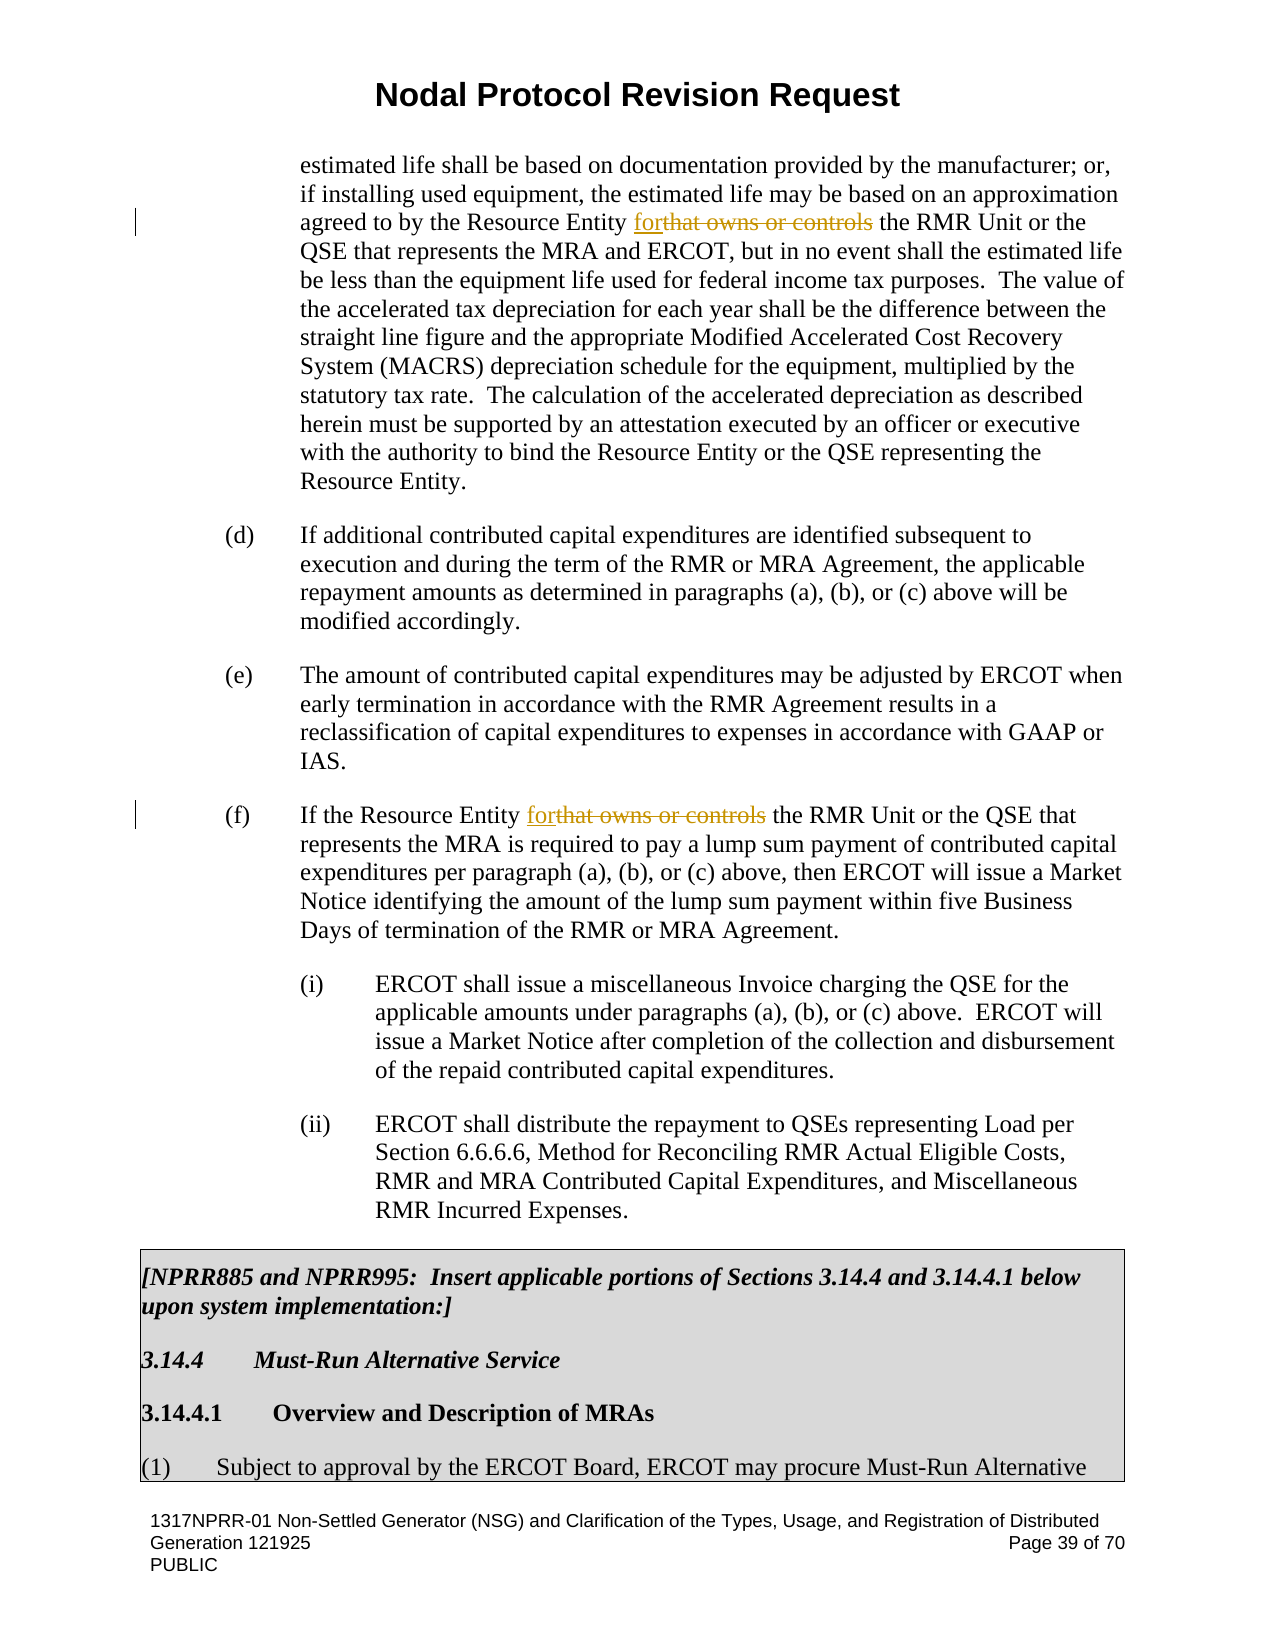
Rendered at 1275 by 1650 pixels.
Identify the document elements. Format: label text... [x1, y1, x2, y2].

text (e) The amount of contributed capital expenditures may be adjusted by ERCOT when early termination in accordance with the RMR Agreement results in a reclassification of capital expenditures to expenses in accordance with GAAP or IAS. [225, 660, 1125, 775]
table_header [141, 1250, 1124, 1481]
text (d) If additional contributed capital expenditures are identified subsequent to execution and during the term of the RMR or MRA Agreement, the applicable repayment amounts as determined in paragraphs (a), (b), or (c) above will be modified accordingly. [225, 520, 1125, 635]
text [225, 150, 1125, 495]
text (i) ERCOT shall issue a miscellaneous Invoice charging the QSE for the applicable amounts under paragraphs (a), (b), or (c) above. ERCOT will issue a Market Notice after completion of the collection and disbursement of the repaid contributed capital expenditures. [300, 969, 1125, 1084]
text (ii) ERCOT shall distribute the repayment to QSEs representing Load per Section 6.6.6.6, Method for Reconciling RMR Actual Eligible Costs, RMR and MRA Contributed Capital Expenditures, and Miscellaneous RMR Incurred Expenses. [300, 1109, 1125, 1224]
text (f) If the Resource Entity the RMR Unit or the QSE that represents the MRA is required to pay a lump sum payment of contributed capital expenditures per paragraph (a), (b), or (c) above, then ERCOT will issue a Market Notice identifying the amount of the lump sum payment within five Business Days of termination of the RMR or MRA Agreement. [225, 800, 1125, 944]
